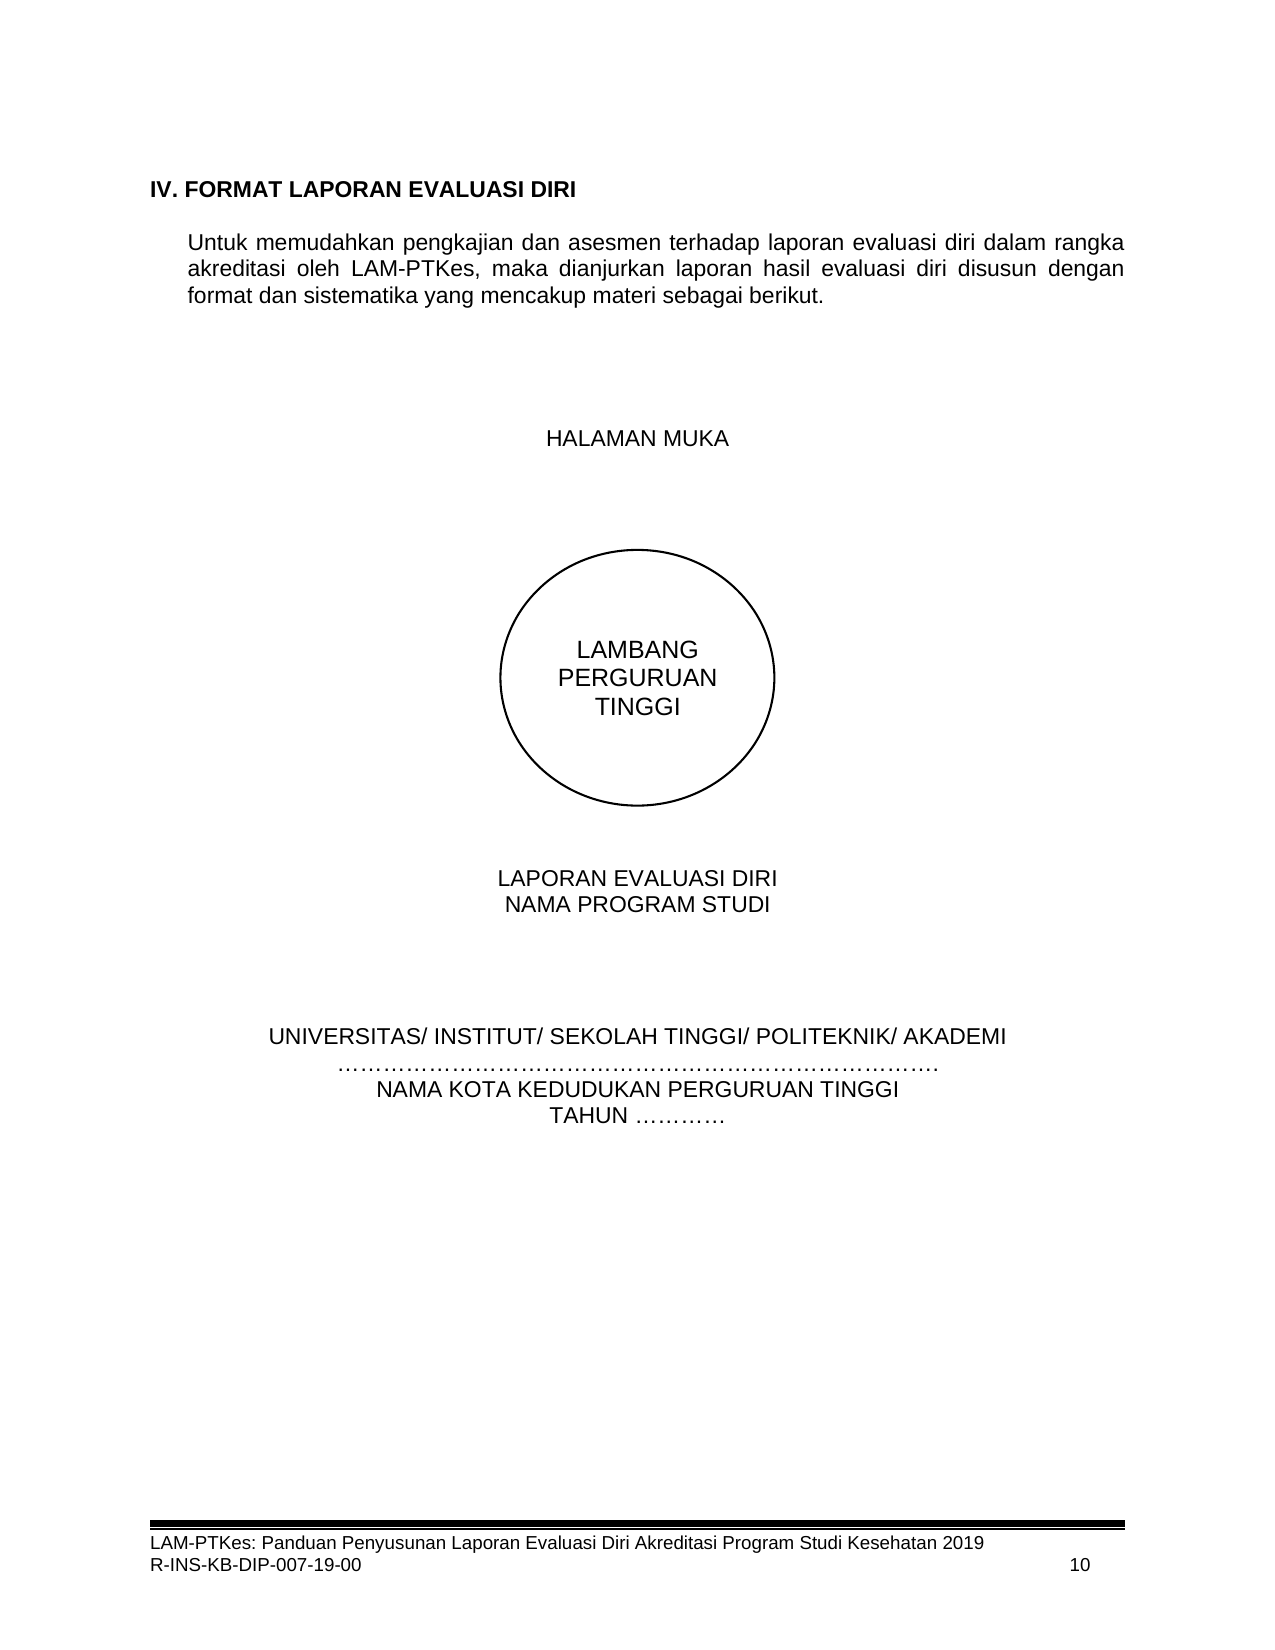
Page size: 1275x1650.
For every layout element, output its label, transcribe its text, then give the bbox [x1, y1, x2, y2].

text Untuk memudahkan pengkajian dan asesmen terhadap laporan evaluasi diri dalam rangka akreditasi oleh LAM-PTKes, maka dianjurkan laporan hasil evaluasi diri disusun dengan format dan sistematika yang mencakup materi sebagai berikut. [187, 229, 1125, 308]
text NAMA PROGRAM STUDI [150, 891, 1125, 918]
text NAMA KOTA KEDUDUKAN PERGURUAN TINGGI [150, 1076, 1125, 1102]
text TAHUN ………… [150, 1102, 1125, 1129]
text ……………………………………………………………………. [150, 1049, 1125, 1076]
text LAPORAN EVALUASI DIRI [150, 865, 1125, 891]
text HALAMAN MUKA [150, 425, 1125, 451]
text UNIVERSITAS/ INSTITUT/ SEKOLAH TINGGI/ POLITEKNIK/ AKADEMI [150, 1023, 1125, 1049]
subtitle IV. FORMAT LAPORAN EVALUASI DIRI [150, 176, 1125, 203]
